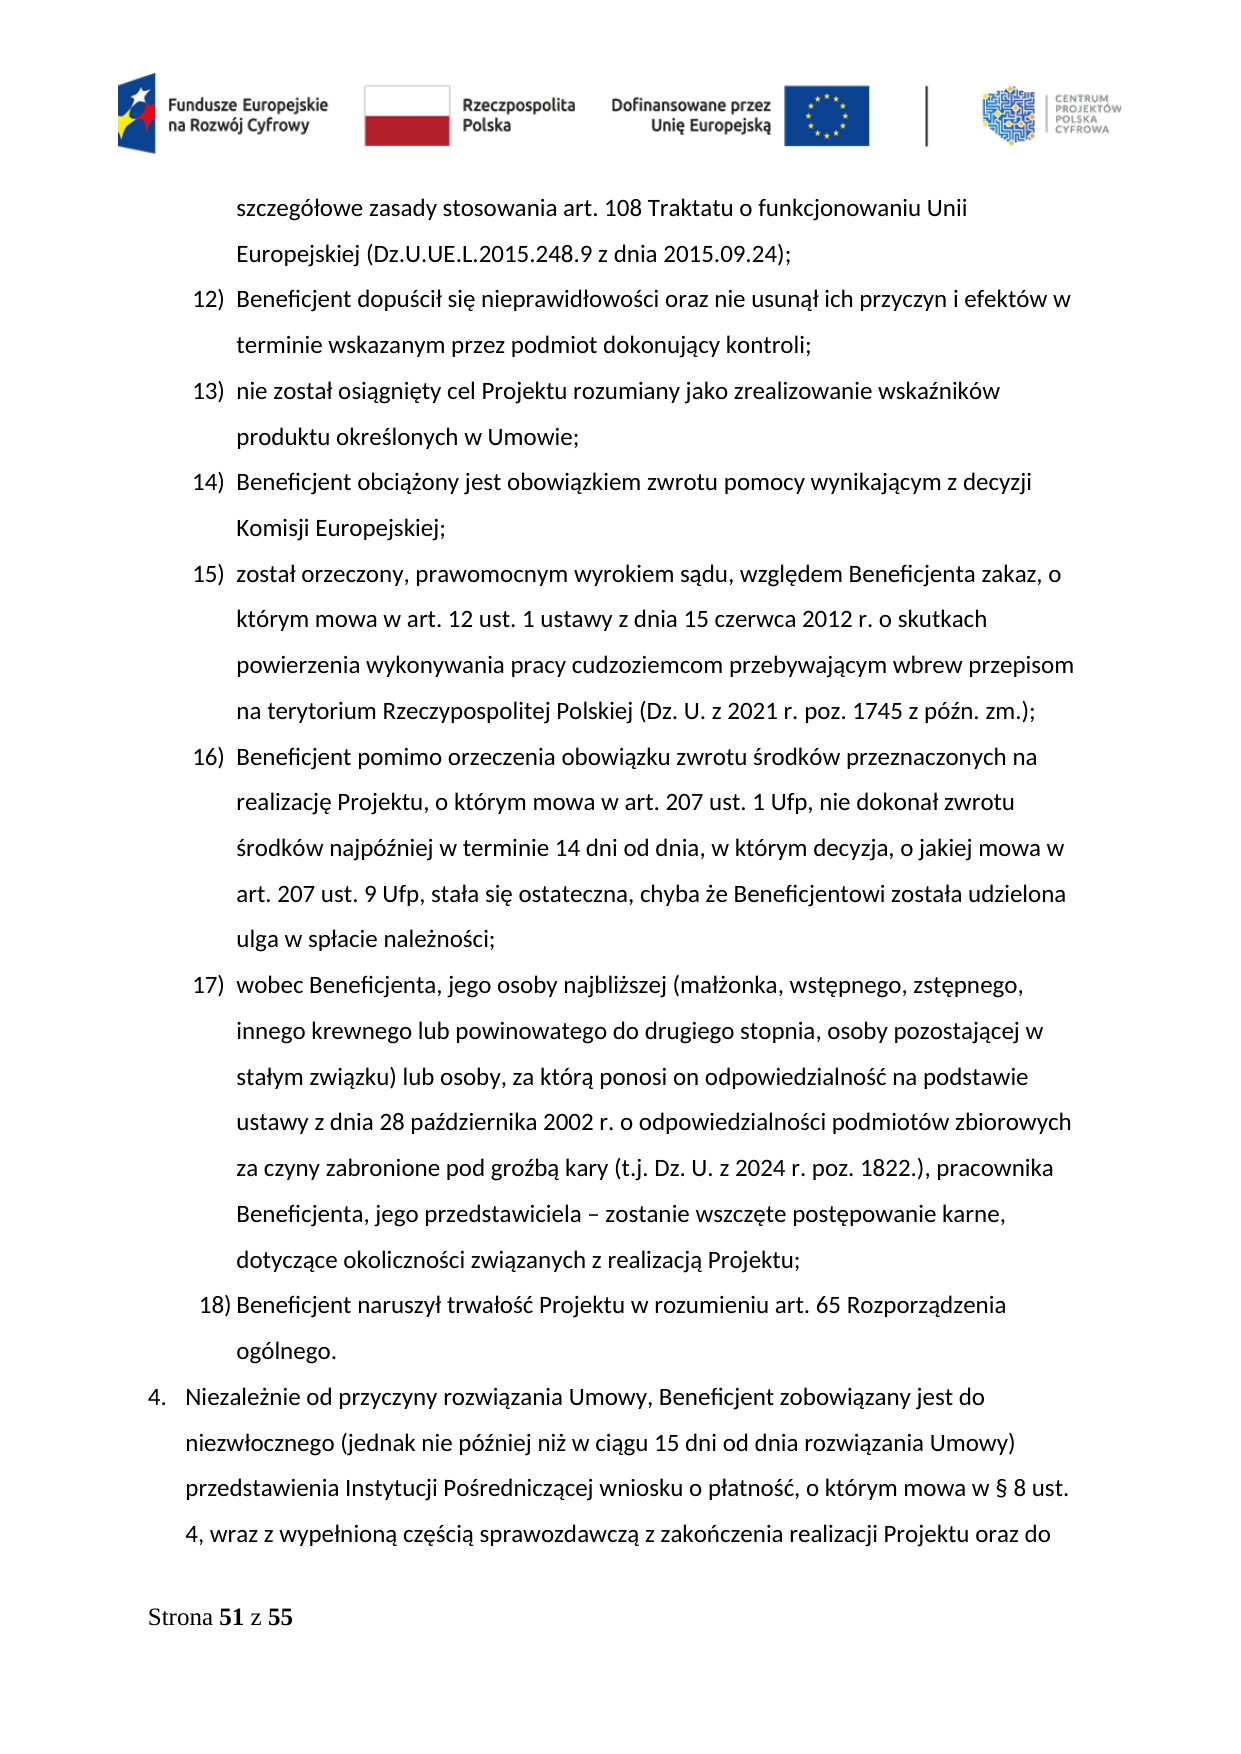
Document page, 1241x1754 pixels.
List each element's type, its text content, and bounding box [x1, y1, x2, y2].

picture [118, 73, 1122, 154]
list Beneficjent pomimo orzeczenia obowiązku zwrotu środków przeznaczonych na realizację Projektu, o którym mowa w art. 207 ust. 1 Ufp, nie dokonał zwrotu środków najpóźniej w terminie 14 dni od dnia, w którym decyzja, o jakiej mowa w art. 207 ust. 9 Ufp, stała się ostateczna, chyba że Beneficjentowi została udzielona ulga w spłacie należności; [192, 741, 1093, 954]
list Beneficjent obciążony jest obowiązkiem zwrotu pomocy wynikającym z decyzji Komisji Europejskiej; [192, 466, 1093, 543]
list Beneficjent naruszył trwałość Projektu w rozumieniu art. 65 Rozporządzenia ogólnego. [199, 1289, 1093, 1366]
list wobec Beneficjenta, jego osoby najbliższej (małżonka, wstępnego, zstępnego, innego krewnego lub powinowatego do drugiego stopnia, osoby pozostającej w stałym związku) lub osoby, za którą ponosi on odpowiedzialność na podstawie ustawy z dnia 28 października 2002 r. o odpowiedzialności podmiotów zbiorowych za czyny zabronione pod groźbą kary (t.j. Dz. U. z 2024 r. poz. 1822.), pracownika Beneficjenta, jego przedstawiciela – zostanie wszczęte postępowanie karne, dotyczące okoliczności związanych z realizacją Projektu; [192, 969, 1093, 1274]
list nie został osiągnięty cel Projektu rozumiany jako zrealizowanie wskaźników produktu określonych w Umowie; [192, 375, 1093, 451]
list został orzeczony, prawomocnym wyrokiem sądu, względem Beneficjenta zakaz, o którym mowa w art. 12 ust. 1 ustawy z dnia 15 czerwca 2012 r. o skutkach powierzenia wykonywania pracy cudzoziemcom przebywającym wbrew przepisom na terytorium Rzeczypospolitej Polskiej (Dz. U. z 2021 r. poz. 1745 z późn. zm.); [192, 558, 1093, 726]
list Beneficjent dopuścił się nieprawidłowości oraz nie usunął ich przyczyn i efektów w terminie wskazanym przez podmiot dokonujący kontroli; [192, 283, 1093, 360]
